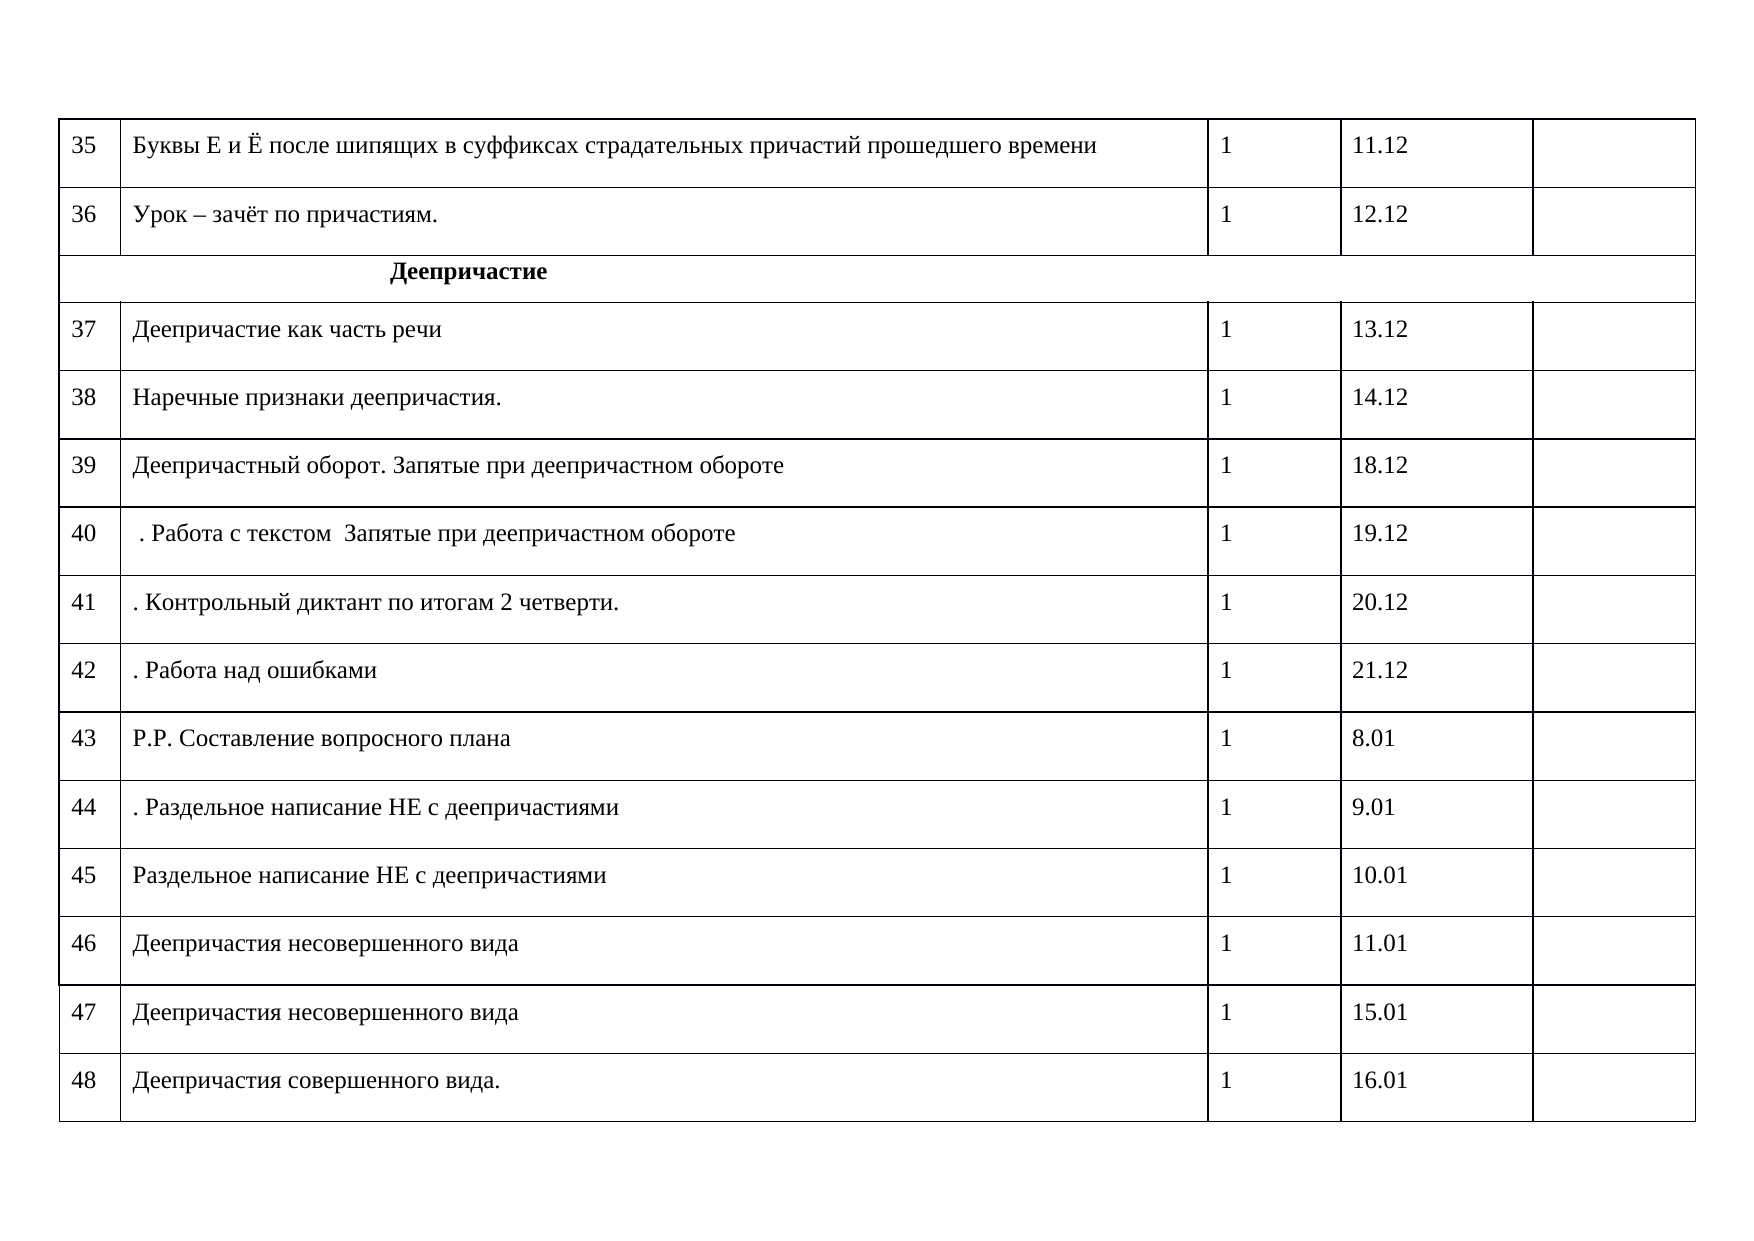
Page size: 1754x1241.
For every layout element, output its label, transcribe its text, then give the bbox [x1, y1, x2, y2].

table_cell . Раздельное написание НЕ с деепричастиями [121, 781, 1207, 848]
table_cell 37 [60, 303, 120, 370]
table_cell 48 [60, 1054, 120, 1121]
table_cell 1 [1209, 371, 1340, 438]
table_cell 18.12 [1342, 440, 1532, 506]
table_cell [1534, 849, 1695, 916]
table_cell 40 [60, 508, 120, 574]
table_cell 38 [60, 371, 120, 438]
table_cell Деепричастие как часть речи [121, 303, 1207, 370]
table_cell 1 [1209, 303, 1340, 370]
table_cell Деепричастия несовершенного вида [121, 917, 1207, 984]
table_cell [1534, 1054, 1695, 1121]
table_cell Деепричастие [60, 256, 1695, 301]
table_cell 8.01 [1342, 713, 1532, 779]
table_cell [1534, 440, 1695, 506]
table_cell [1534, 120, 1695, 187]
table_cell Буквы Е и Ё после шипящих в суффиксах страдательных причастий прошедшего времени [121, 120, 1207, 187]
table_cell [1534, 188, 1695, 255]
table_cell [1534, 371, 1695, 438]
table_cell Наречные признаки деепричастия. [121, 371, 1207, 438]
table_cell 45 [60, 849, 120, 916]
table_cell 19.12 [1342, 508, 1532, 574]
table_cell 1 [1209, 713, 1340, 779]
table_cell 35 [60, 120, 120, 187]
table_cell Деепричастия несовершенного вида [121, 986, 1207, 1053]
table_cell 21.12 [1342, 644, 1532, 711]
table_cell 39 [60, 440, 120, 506]
table_cell 1 [1209, 644, 1340, 711]
table_cell Урок – зачёт по причастиям. [121, 188, 1207, 255]
table_cell Р.Р. Составление вопросного плана [121, 713, 1207, 779]
table_cell 1 [1209, 188, 1340, 255]
table_cell [1534, 508, 1695, 574]
table_cell 42 [60, 644, 120, 711]
table_cell 41 [60, 576, 120, 643]
table_cell 46 [60, 917, 120, 984]
table_cell [1534, 644, 1695, 711]
table_cell 1 [1209, 440, 1340, 506]
table_cell 13.12 [1342, 303, 1532, 370]
table_cell [1534, 303, 1695, 370]
table_cell Деепричастия совершенного вида. [121, 1054, 1207, 1121]
table_cell Деепричастный оборот. Запятые при деепричастном обороте [121, 440, 1207, 506]
table_cell 1 [1209, 1054, 1340, 1121]
table_cell 1 [1209, 917, 1340, 984]
table_cell 11.12 [1342, 120, 1532, 187]
table_cell 47 [60, 986, 120, 1053]
table_cell 20.12 [1342, 576, 1532, 643]
table_cell . Работа с текстом Запятые при деепричастном обороте [121, 508, 1207, 574]
table_cell 1 [1209, 986, 1340, 1053]
table_cell 44 [60, 781, 120, 848]
table_cell 1 [1209, 781, 1340, 848]
table_cell [1534, 781, 1695, 848]
table_cell [1534, 917, 1695, 984]
table_cell 15.01 [1342, 986, 1532, 1053]
table_cell 1 [1209, 849, 1340, 916]
table_cell 16.01 [1342, 1054, 1532, 1121]
table_cell 10.01 [1342, 849, 1532, 916]
table_cell . Работа над ошибками [121, 644, 1207, 711]
table_cell . Контрольный диктант по итогам 2 четверти. [121, 576, 1207, 643]
table_cell 9.01 [1342, 781, 1532, 848]
table_cell 36 [60, 188, 120, 255]
table_cell 1 [1209, 120, 1340, 187]
table_cell Раздельное написание НЕ с деепричастиями [121, 849, 1207, 916]
table_cell 1 [1209, 576, 1340, 643]
table_cell [1534, 576, 1695, 643]
table_cell 43 [60, 713, 120, 779]
table_cell [1534, 986, 1695, 1053]
table_cell [1534, 713, 1695, 779]
table_cell 1 [1209, 508, 1340, 574]
table_cell 14.12 [1342, 371, 1532, 438]
table_cell 12.12 [1342, 188, 1532, 255]
table_cell 11.01 [1342, 917, 1532, 984]
